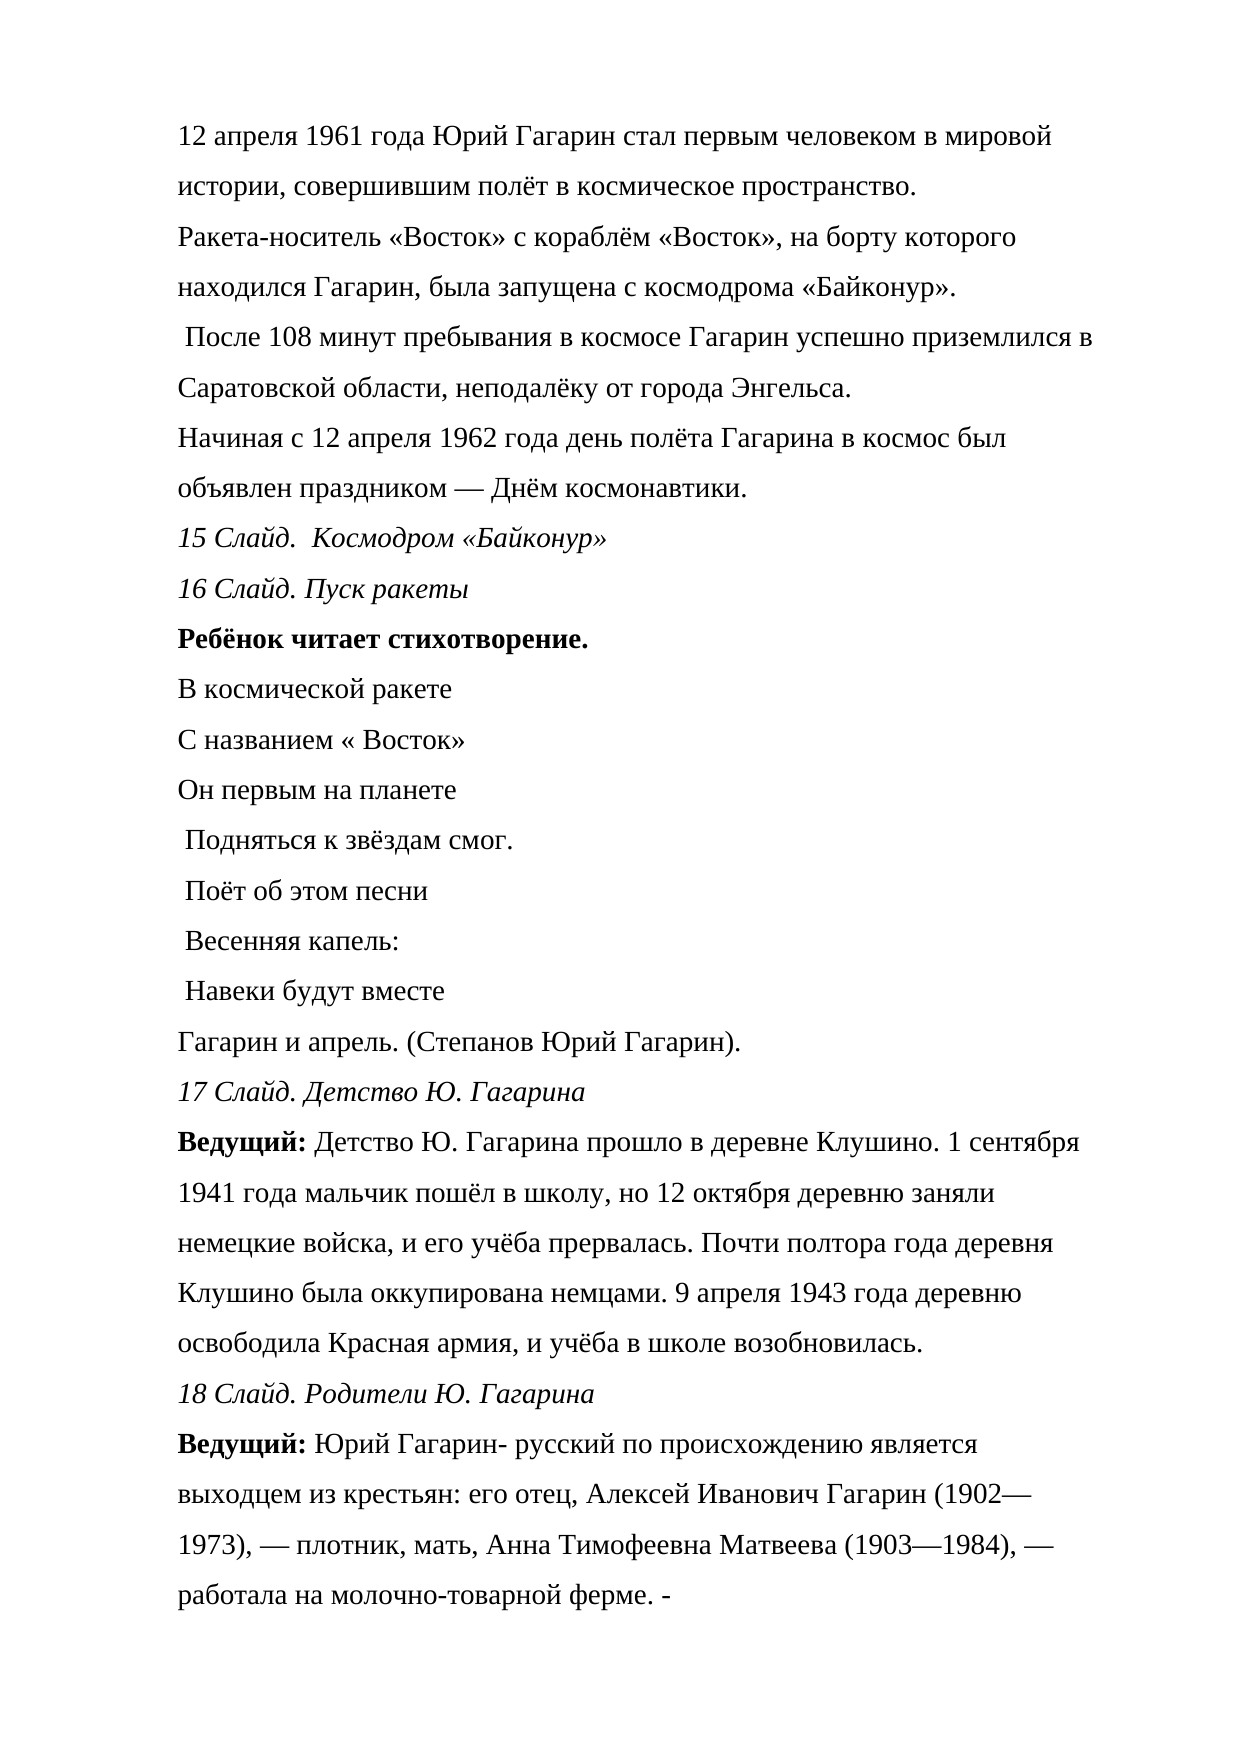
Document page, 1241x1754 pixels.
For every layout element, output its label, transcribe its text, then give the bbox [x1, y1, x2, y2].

text В космической ракете [177, 672, 1100, 705]
text Ребёнок читает стихотворение. [177, 621, 1100, 655]
text Поёт об этом песни [177, 873, 1100, 906]
text Весенняя капель: [177, 923, 1100, 957]
text Подняться к звёздам смог. [177, 822, 1100, 856]
text После 108 минут пребывания в космосе Гагарин успешно приземлился в Саратовской области, неподалёку от города Энгельса. [177, 319, 1100, 403]
text С названием « Восток» [177, 722, 1100, 755]
text Начиная с 12 апреля 1962 года день полёта Гагарина в космос был объявлен праздником — Днём космонавтики. [177, 420, 1100, 504]
text 18 Слайд. Родители Ю. Гагарина [177, 1376, 1100, 1409]
text 17 Слайд. Детство Ю. Гагарина [177, 1074, 1100, 1108]
text Ракета-носитель «Восток» с кораблём «Восток», на борту которого находился Гагарин, была запущена с космодрома «Байконур». [177, 219, 1100, 303]
text Он первым на планете [177, 772, 1100, 806]
text Навеки будут вместе [177, 973, 1100, 1007]
text 15 Слайд. Космодром «Байконур» [177, 521, 1100, 554]
text Ведущий: Юрий Гагарин- русский по происхождению является выходцем из крестьян: его отец, Алексей Иванович Гагарин (1902—1973), — плотник, мать, Анна Тимофеевна Матвеева (1903—1984), — работала на молочно-товарной ферме. - [177, 1426, 1100, 1611]
text 12 апреля 1961 года Юрий Гагарин стал первым человеком в мировой истории, совершившим полёт в космическое пространство. [177, 118, 1100, 202]
text Ведущий: Детство Ю. Гагарина прошло в деревне Клушино. 1 сентября 1941 года мальчик пошёл в школу, но 12 октября деревню заняли немецкие войска, и его учёба прервалась. Почти полтора года деревня Клушино была оккупирована немцами. 9 апреля 1943 года деревню освободила Красная армия, и учёба в школе возобновилась. [177, 1124, 1100, 1359]
text Гагарин и апрель. (Степанов Юрий Гагарин). [177, 1024, 1100, 1057]
text 16 Слайд. Пуск ракеты [177, 571, 1100, 604]
